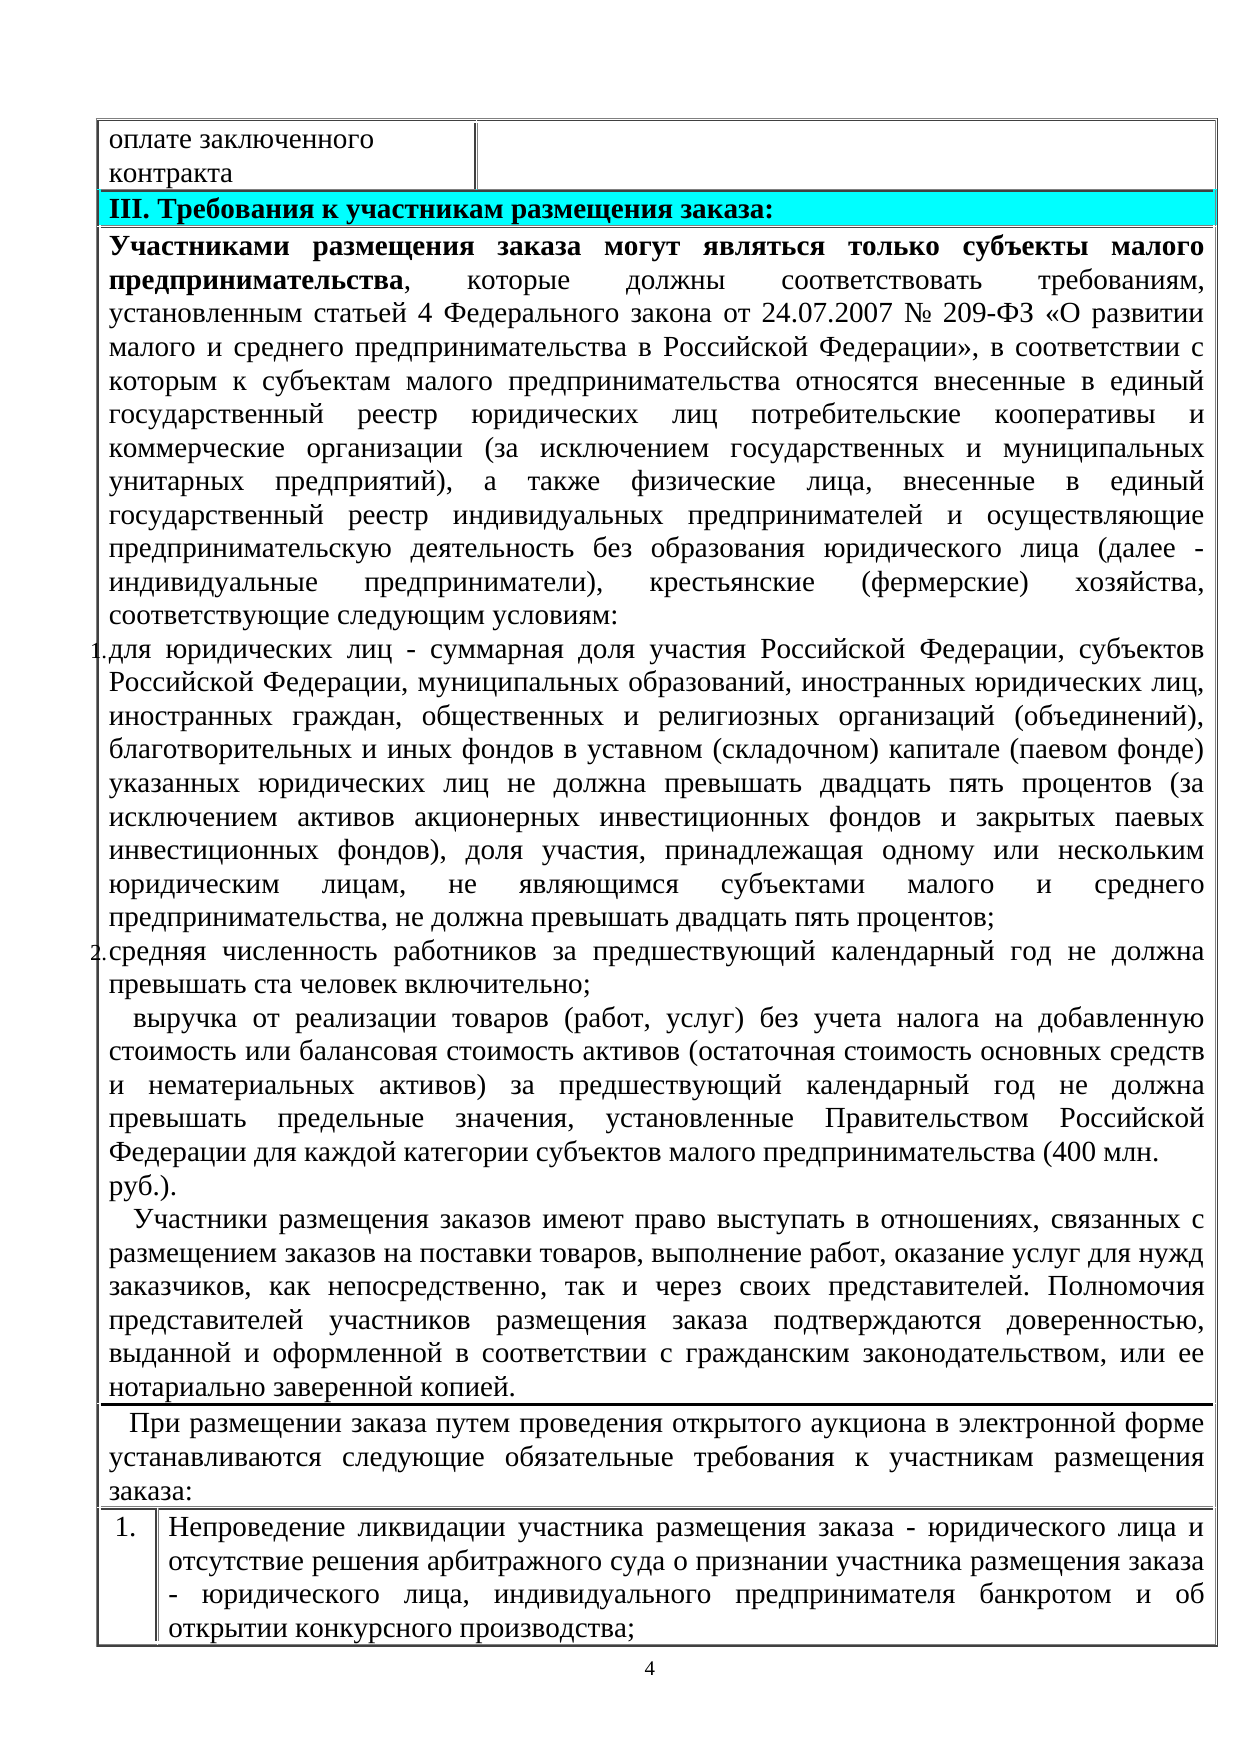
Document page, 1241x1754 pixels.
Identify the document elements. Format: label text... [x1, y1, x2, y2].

table_cell Непроведение ликвидации участника размещения заказа - юридического лица и отсутствие решения арбитражного суда о признании участника размещения заказа - юридического лица, индивидуального предпринимателя банкротом и об открытии конкурсного производства; [157, 1506, 1215, 1644]
table_cell 1. [99, 1506, 157, 1644]
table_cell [99, 121, 476, 188]
table_cell III. Требования к участникам размещения заказа: [97, 189, 1217, 225]
table_cell Участниками размещения заказа могут являться только субъекты малого предпринимательства, которые должны соответствовать требованиям, установленным статьей 4 Федерального закона от 24.07.2007 № 209-ФЗ «О развитии малого и среднего предпринимательства в Российской Федерации», в соответствии с которым к субъектам малого предпринимательства относятся внесенные в единый государственный реестр юридических лиц потребительские кооперативы и коммерческие организации (за исключением государственных и муниципальных унитарных предприятий), а также физические лица, внесенные в единый государственный реестр индивидуальных предпринимателей и осуществляющие предпринимательскую деятельность без образования юридического лица (далее - индивидуальные предприниматели), крестьянские (фермерские) хозяйства, соответствующие следующим условиям: для юридических лиц - суммарная доля участия Российской Федерации, субъектов Российской Федерации, муниципальных образований, иностранных юридических лиц, иностранных граждан, общественных и религиозных организаций (объединений), благотворительных и иных фондов в уставном (складочном) капитале (паевом фонде) указанных юридических лиц не должна превышать двадцать пять процентов (за исключением активов акционерных инвестиционных фондов и закрытых паевых инвестиционных фондов), доля участия, принадлежащая одному или нескольким юридическим лицам, не являющимся субъектами малого и среднего предпринимательства, не должна превышать двадцать пять процентов; средняя численность работников за предшествующий календарный год не должна превышать ста человек включительно; выручка от реализации товаров (работ, услуг) без учета налога на добавленную стоимость или балансовая стоимость активов (остаточная стоимость основных средств и нематериальных активов) за предшествующий календарный год не должна превышать предельные значения, установленные Правительством Российской Федерации для каждой категории субъектов малого предпринимательства (400 млн. руб.). Участники размещения заказов имеют право выступать в отношениях, связанных с размещением заказов на поставки товаров, выполнение работ, оказание услуг для нужд заказчиков, как непосредственно, так и через своих представителей. Полномочия представителей участников размещения заказа подтверждаются доверенностью, выданной и оформленной в соответствии с гражданским законодательством, или ее нотариально заверенной копией. [99, 225, 1215, 1402]
table_cell При размещении заказа путем проведения открытого аукциона в электронной форме устанавливаются следующие обязательные требования к участникам размещения заказа: [97, 1403, 1217, 1506]
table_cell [476, 121, 1215, 188]
